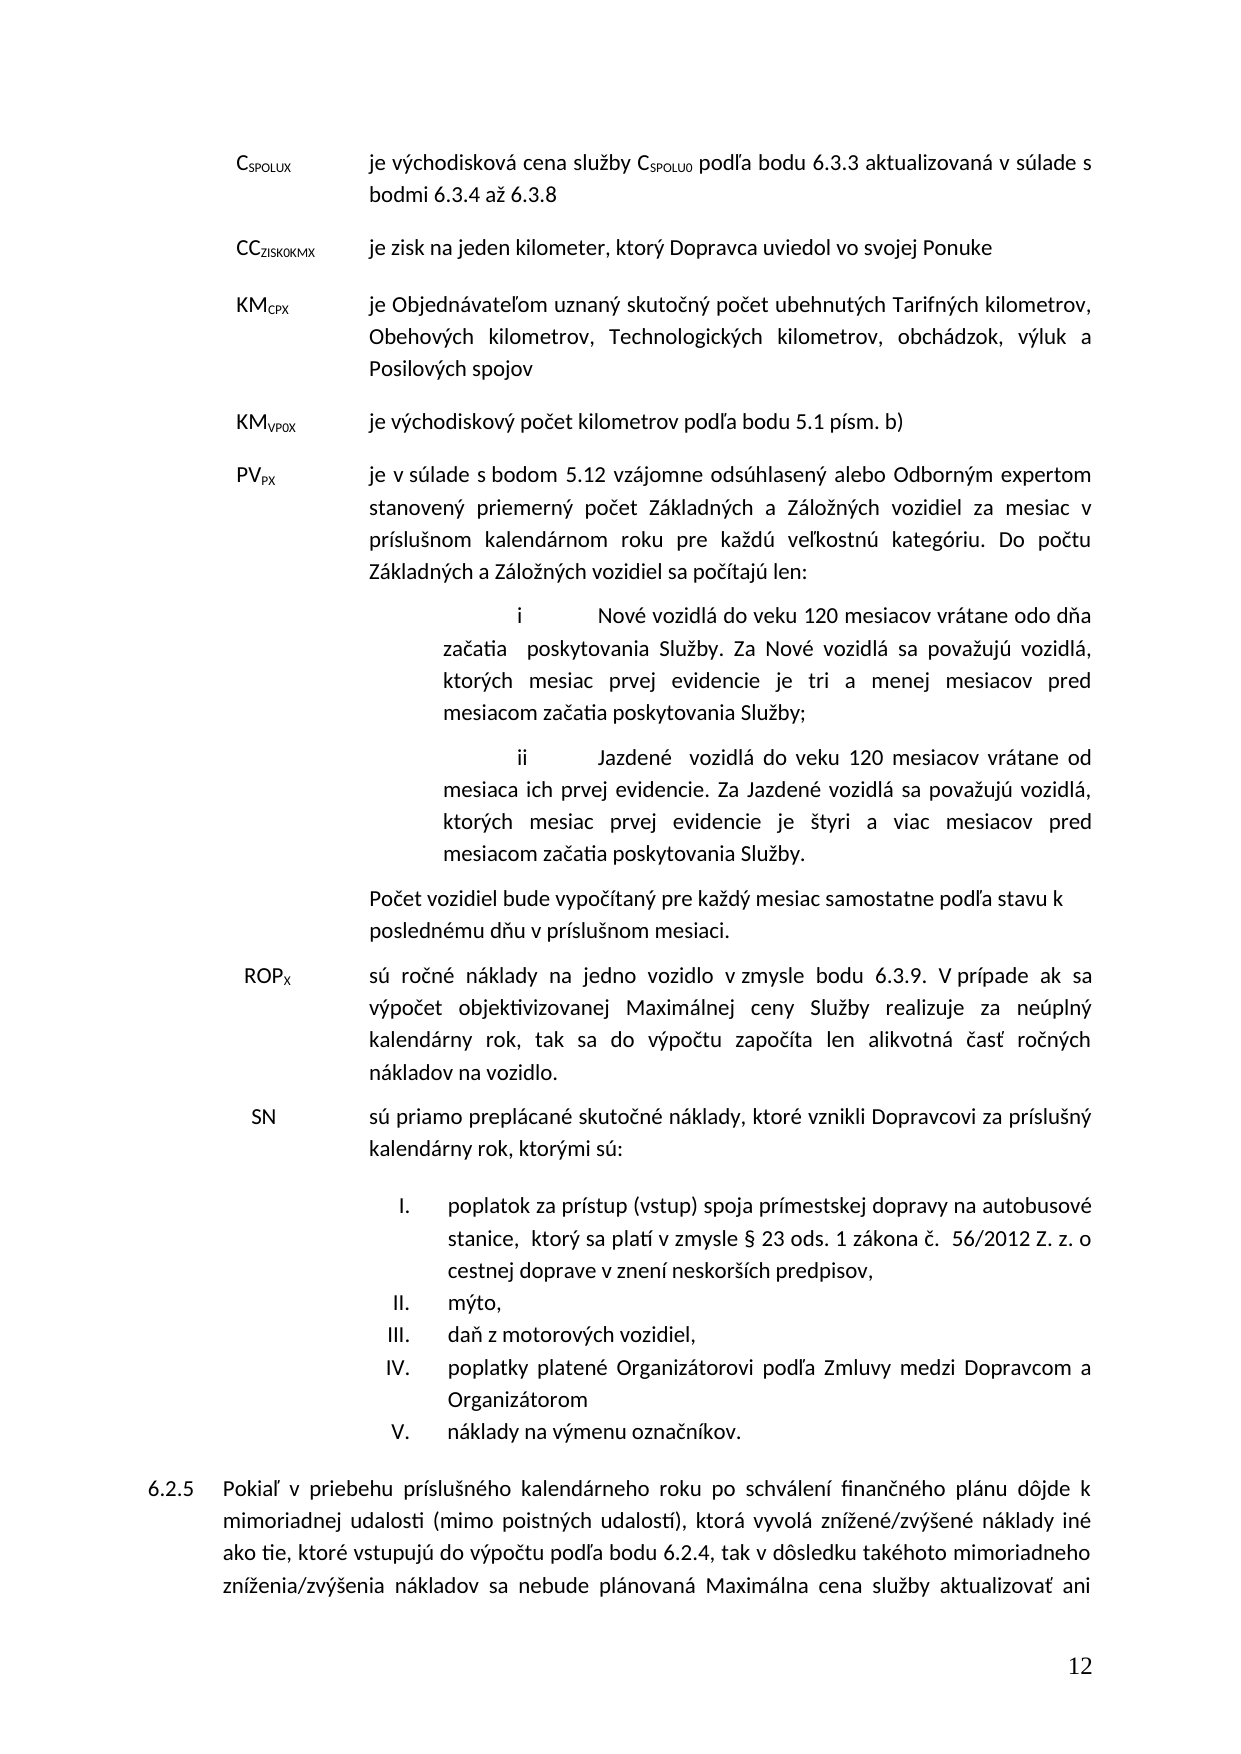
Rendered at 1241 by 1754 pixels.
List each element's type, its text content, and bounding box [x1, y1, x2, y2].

text CSPOLUX je východisková cena služby CSPOLU0 podľa bodu 6.3.3 aktualizovaná v súlade s bodmi 6.3.4 až 6.3.8 [236, 148, 1093, 208]
subtitle Počet vozidiel bude vypočítaný pre každý mesiac samostatne podľa stavu k poslednému dňu v príslušnom mesiaci. [369, 884, 1093, 944]
text KMVP0X je východiskový počet kilometrov podľa bodu 5.1 písm. b) [236, 407, 1093, 435]
list mýto, [410, 1288, 1093, 1316]
list náklady na výmenu označníkov. [410, 1417, 1093, 1445]
text ROPX sú ročné náklady na jedno vozidlo v zmysle bodu 6.3.9. V prípade ak sa výpočet objektivizovanej Maximálnej ceny Služby realizuje za neúplný kalendárny rok, tak sa do výpočtu započíta len alikvotná časť ročných nákladov na vozidlo. [244, 961, 1093, 1086]
list daň z motorových vozidiel, [410, 1320, 1093, 1348]
subtitle ii Jazdené vozidlá do veku 120 mesiacov vrátane od mesiaca ich prvej evidencie. Za Jazdené vozidlá sa považujú vozidlá, ktorých mesiac prvej evidencie je štyri a viac mesiacov pred mesiacom začatia poskytovania Služby. [443, 743, 1093, 867]
text PVPX je v súlade s bodom 5.12 vzájomne odsúhlasený alebo Odborným expertom stanovený priemerný počet Základných a Záložných vozidiel za mesiac v príslušnom kalendárnom roku pre každú veľkostnú kategóriu. Do počtu Základných a Záložných vozidiel sa počítajú len: [236, 460, 1093, 585]
text SN sú priamo preplácané skutočné náklady, ktoré vznikli Dopravcovi za príslušný kalendárny rok, ktorými sú: [251, 1102, 1093, 1162]
text KMCPX je Objednávateľom uznaný skutočný počet ubehnutých Tarifných kilometrov, Obehových kilometrov, Technologických kilometrov, obchádzok, výluk a Posilových spojov [236, 290, 1093, 382]
list poplatky platené Organizátorovi podľa Zmluvy medzi Dopravcom a Organizátorom [410, 1353, 1093, 1413]
text CCZISK0KMX je zisk na jeden kilometer, ktorý Dopravca uviedol vo svojej Ponuke [236, 233, 1093, 261]
subtitle i Nové vozidlá do veku 120 mesiacov vrátane odo dňa začatia poskytovania Služby. Za Nové vozidlá sa považujú vozidlá, ktorých mesiac prvej evidencie je tri a menej mesiacov pred mesiacom začatia poskytovania Služby; [443, 602, 1093, 726]
list poplatok za prístup (vstup) spoja prímestskej dopravy na autobusové stanice, ktorý sa platí v zmysle § 23 ods. 1 zákona č. 56/2012 Z. z. o cestnej doprave v znení neskorších predpisov, [410, 1192, 1093, 1284]
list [148, 1474, 1093, 1599]
